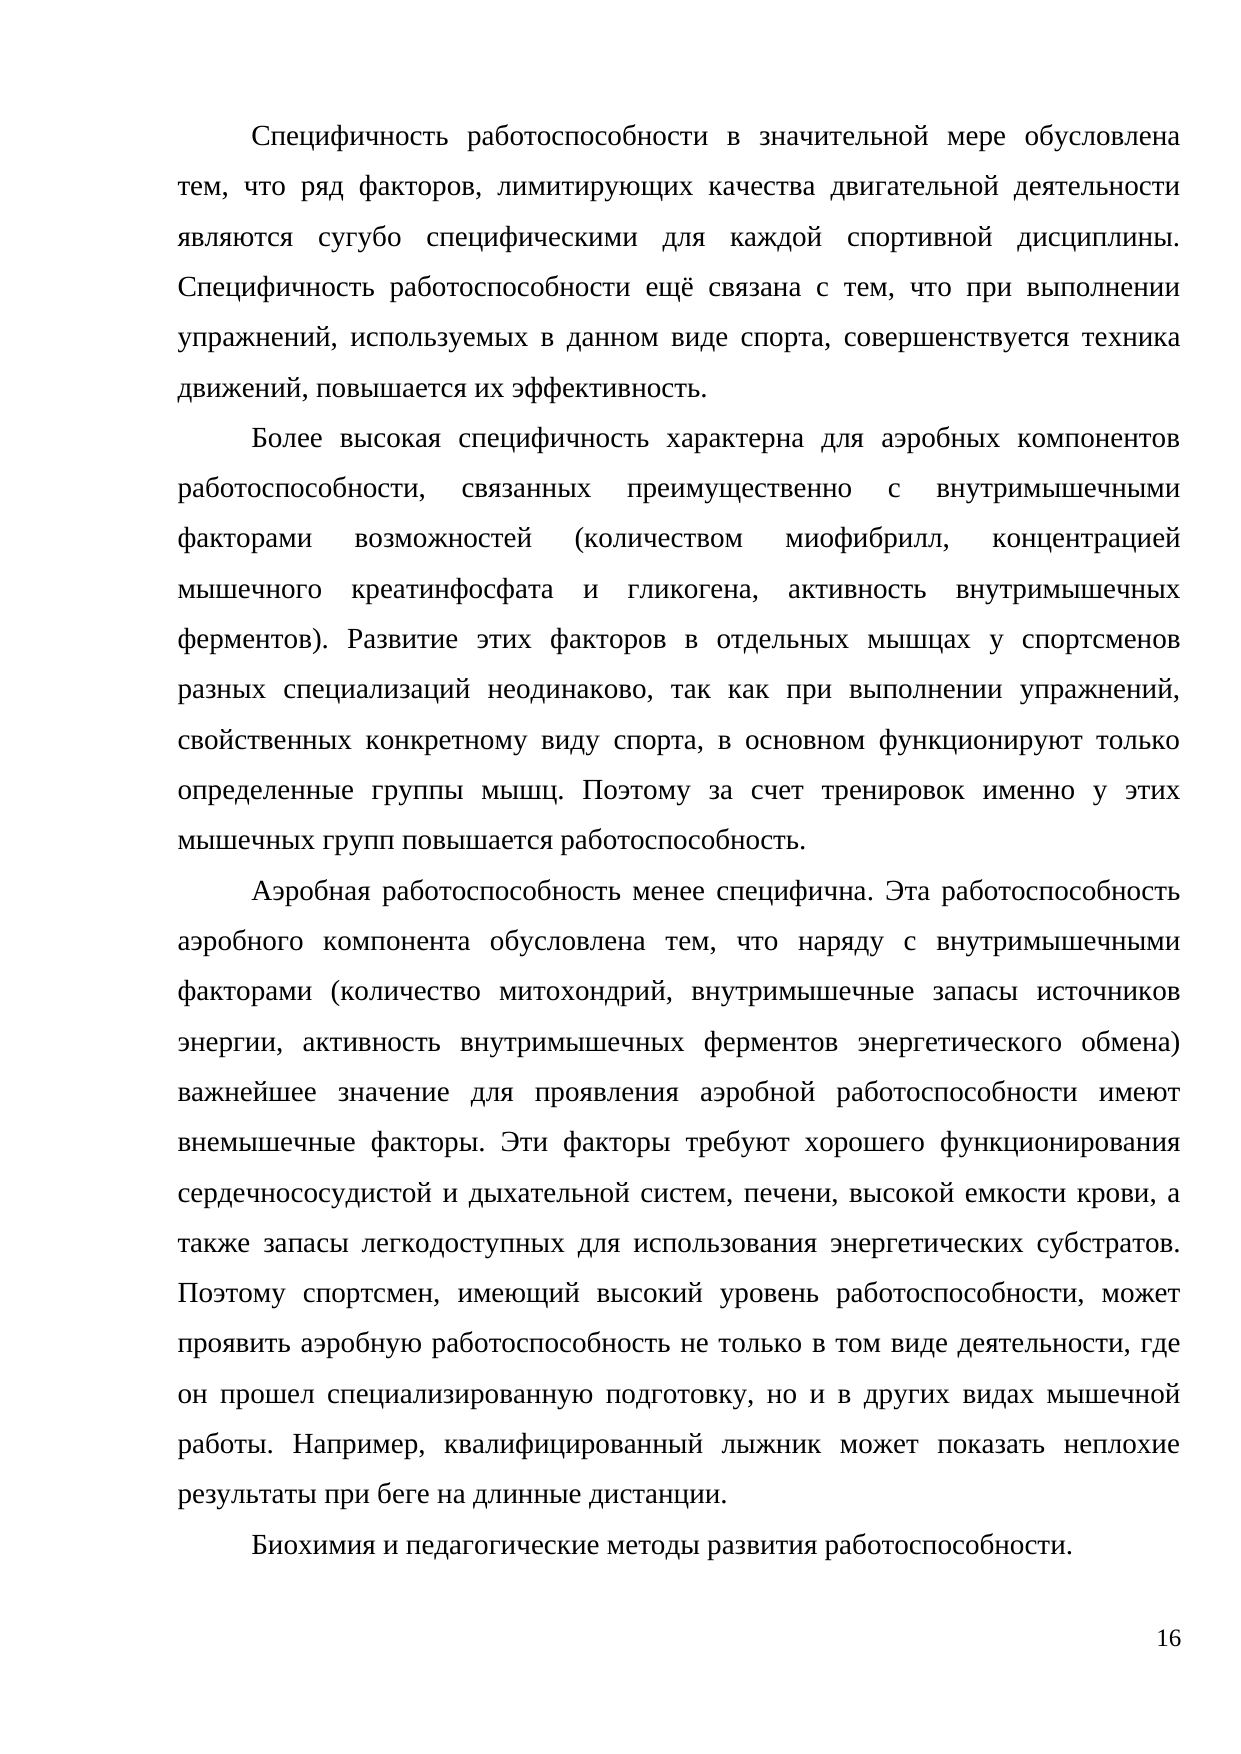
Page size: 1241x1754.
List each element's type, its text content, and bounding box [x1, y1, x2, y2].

text Аэробная работоспособность менее специфична. Эта работоспособность аэробного компонента обусловлена тем, что наряду с внутримышечными факторами (количество митохондрий, внутримышечные запасы источников энергии, активность внутримышечных ферментов энергетического обмена) важнейшее значение для проявления аэробной работоспособности имеют внемышечные факторы. Эти факторы требуют хорошего функционирования сердечнососудистой и дыхательной систем, печени, высокой емкости крови, а также запасы легкодоступных для использования энергетических субстратов. Поэтому спортсмен, имеющий высокий уровень работоспособности, может проявить аэробную работоспособность не только в том виде деятельности, где он прошел специализированную подготовку, но и в других видах мышечной работы. Например, квалифицированный лыжник может показать неплохие результаты при беге на длинные дистанции. [177, 873, 1181, 1510]
text Биохимия и педагогические методы развития работоспособности. [177, 1527, 1181, 1560]
text Более высокая специфичность характерна для аэробных компонентов работоспособности, связанных преимущественно с внутримышечными факторами возможностей (количеством миофибрилл, концентрацией мышечного креатинфосфата и гликогена, активность внутримышечных ферментов). Развитие этих факторов в отдельных мышцах у спортсменов разных специализаций неодинаково, так как при выполнении упражнений, свойственных конкретному виду спорта, в основном функционируют только определенные группы мышц. Поэтому за счет тренировок именно у этих мышечных групп повышается работоспособность. [177, 420, 1181, 856]
text Специфичность работоспособности в значительной мере обусловлена тем, что ряд факторов, лимитирующих качества двигательной деятельности являются сугубо специфическими для каждой спортивной дисциплины. Специфичность работоспособности ещё связана с тем, что при выполнении упражнений, используемых в данном виде спорта, совершенствуется техника движений, повышается их эффективность. [177, 118, 1181, 403]
